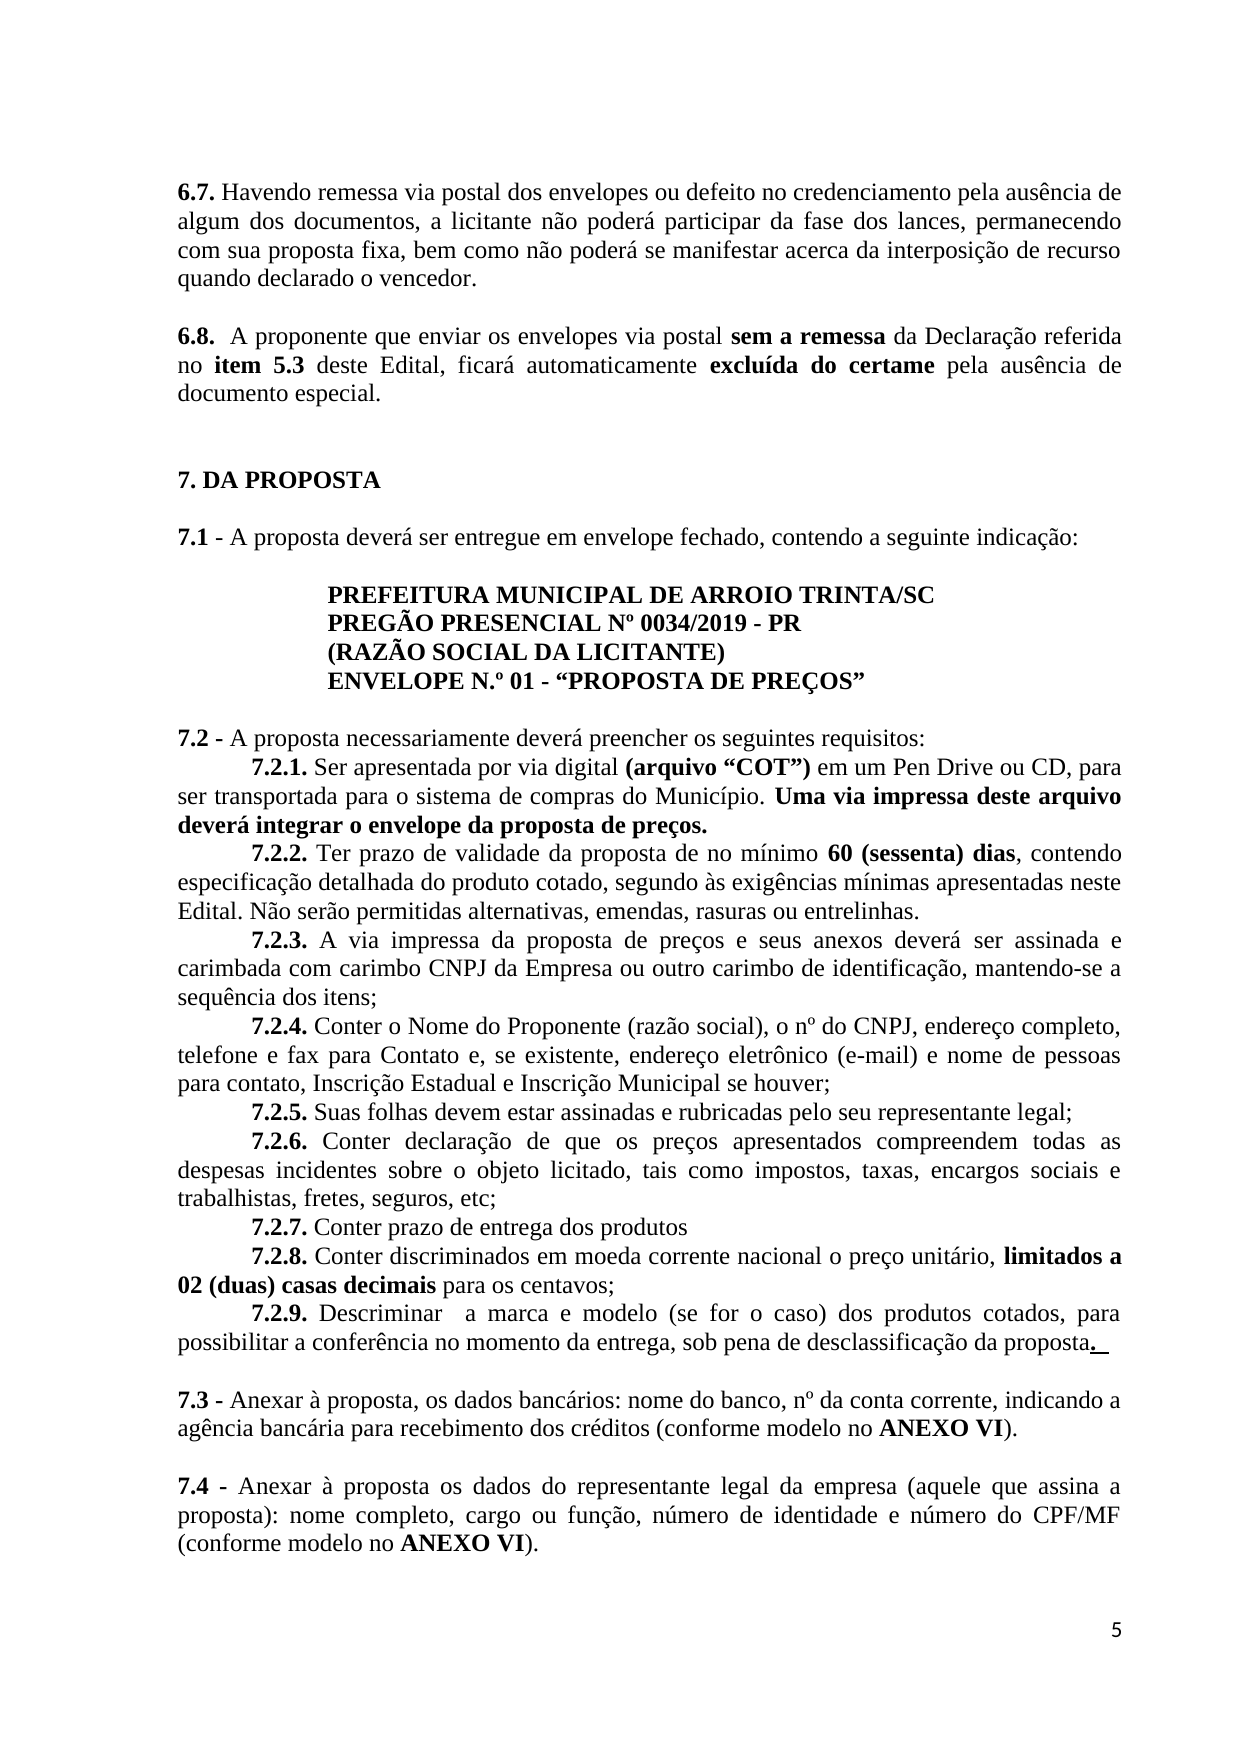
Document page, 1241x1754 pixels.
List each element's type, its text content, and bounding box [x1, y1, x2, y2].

text 7.2.6. Conter declaração de que os preços apresentados compreendem todas as despesas incidentes sobre o objeto licitado, tais como impostos, taxas, encargos sociais e trabalhistas, fretes, seguros, etc; [177, 1126, 1122, 1212]
text PREFEITURA MUNICIPAL DE ARROIO TRINTA/SC [177, 580, 1122, 608]
text PREGÃO PRESENCIAL Nº 0034/2019 - PR [177, 608, 1122, 637]
text 7.2.7. Conter prazo de entrega dos produtos [177, 1212, 1122, 1241]
text 7.2.2. Ter prazo de validade da proposta de no mínimo 60 (sessenta) dias, contendo especificação detalhada do produto cotado, segundo às exigências mínimas apresentadas neste Edital. Não serão permitidas alternativas, emendas, rasuras ou entrelinhas. [177, 838, 1122, 925]
text 7.3 - Anexar à proposta, os dados bancários: nome do banco, nº da conta corrente, indicando a agência bancária para recebimento dos créditos (conforme modelo no ANEXO VI). [177, 1385, 1122, 1442]
text 6.8. A proponente que enviar os envelopes via postal sem a remessa da Declaração referida no item 5.3 deste Edital, ficará automaticamente excluída do certame pela ausência de documento especial. [177, 321, 1122, 407]
text 7.2.4. Conter o Nome do Proponente (razão social), o nº do CNPJ, endereço completo, telefone e fax para Contato e, se existente, endereço eletrônico (e-mail) e nome de pessoas para contato, Inscrição Estadual e Inscrição Municipal se houver; [177, 1011, 1122, 1097]
text 7.2.8. Conter discriminados em moeda corrente nacional o preço unitário, limitados a 02 (duas) casas decimais para os centavos; [177, 1241, 1122, 1298]
text 7.4 - Anexar à proposta os dados do representante legal da empresa (aquele que assina a proposta): nome completo, cargo ou função, número de identidade e número do CPF/MF (conforme modelo no ANEXO VI). [177, 1471, 1122, 1557]
text 6.7. Havendo remessa via postal dos envelopes ou defeito no credenciamento pela ausência de algum dos documentos, a licitante não poderá participar da fase dos lances, permanecendo com sua proposta fixa, bem como não poderá se manifestar acerca da interposição de recurso quando declarado o vencedor. [177, 177, 1122, 292]
text 7.2 - A proposta necessariamente deverá preencher os seguintes requisitos: [177, 723, 1122, 752]
text (RAZÃO SOCIAL DA LICITANTE) [177, 637, 1122, 666]
text ENVELOPE N.º 01 - “PROPOSTA DE PREÇOS” [177, 666, 1122, 695]
text 7.2.9. Descriminar a marca e modelo (se for o caso) dos produtos cotados, para possibilitar a conferência no momento da entrega, sob pena de desclassificação da proposta. [177, 1298, 1122, 1356]
text 7.2.5. Suas folhas devem estar assinadas e rubricadas pelo seu representante legal; [177, 1097, 1122, 1126]
text 7.2.3. A via impressa da proposta de preços e seus anexos deverá ser assinada e carimbada com carimbo CNPJ da Empresa ou outro carimbo de identificação, mantendo-se a sequência dos itens; [177, 925, 1122, 1011]
text 7.2.1. Ser apresentada por via digital (arquivo “COT”) em um Pen Drive ou CD, para ser transportada para o sistema de compras do Município. Uma via impressa deste arquivo deverá integrar o envelope da proposta de preços. [177, 752, 1122, 838]
text 7.1 - A proposta deverá ser entregue em envelope fechado, contendo a seguinte indicação: [177, 522, 1122, 551]
text 7. DA PROPOSTA [177, 465, 1122, 493]
